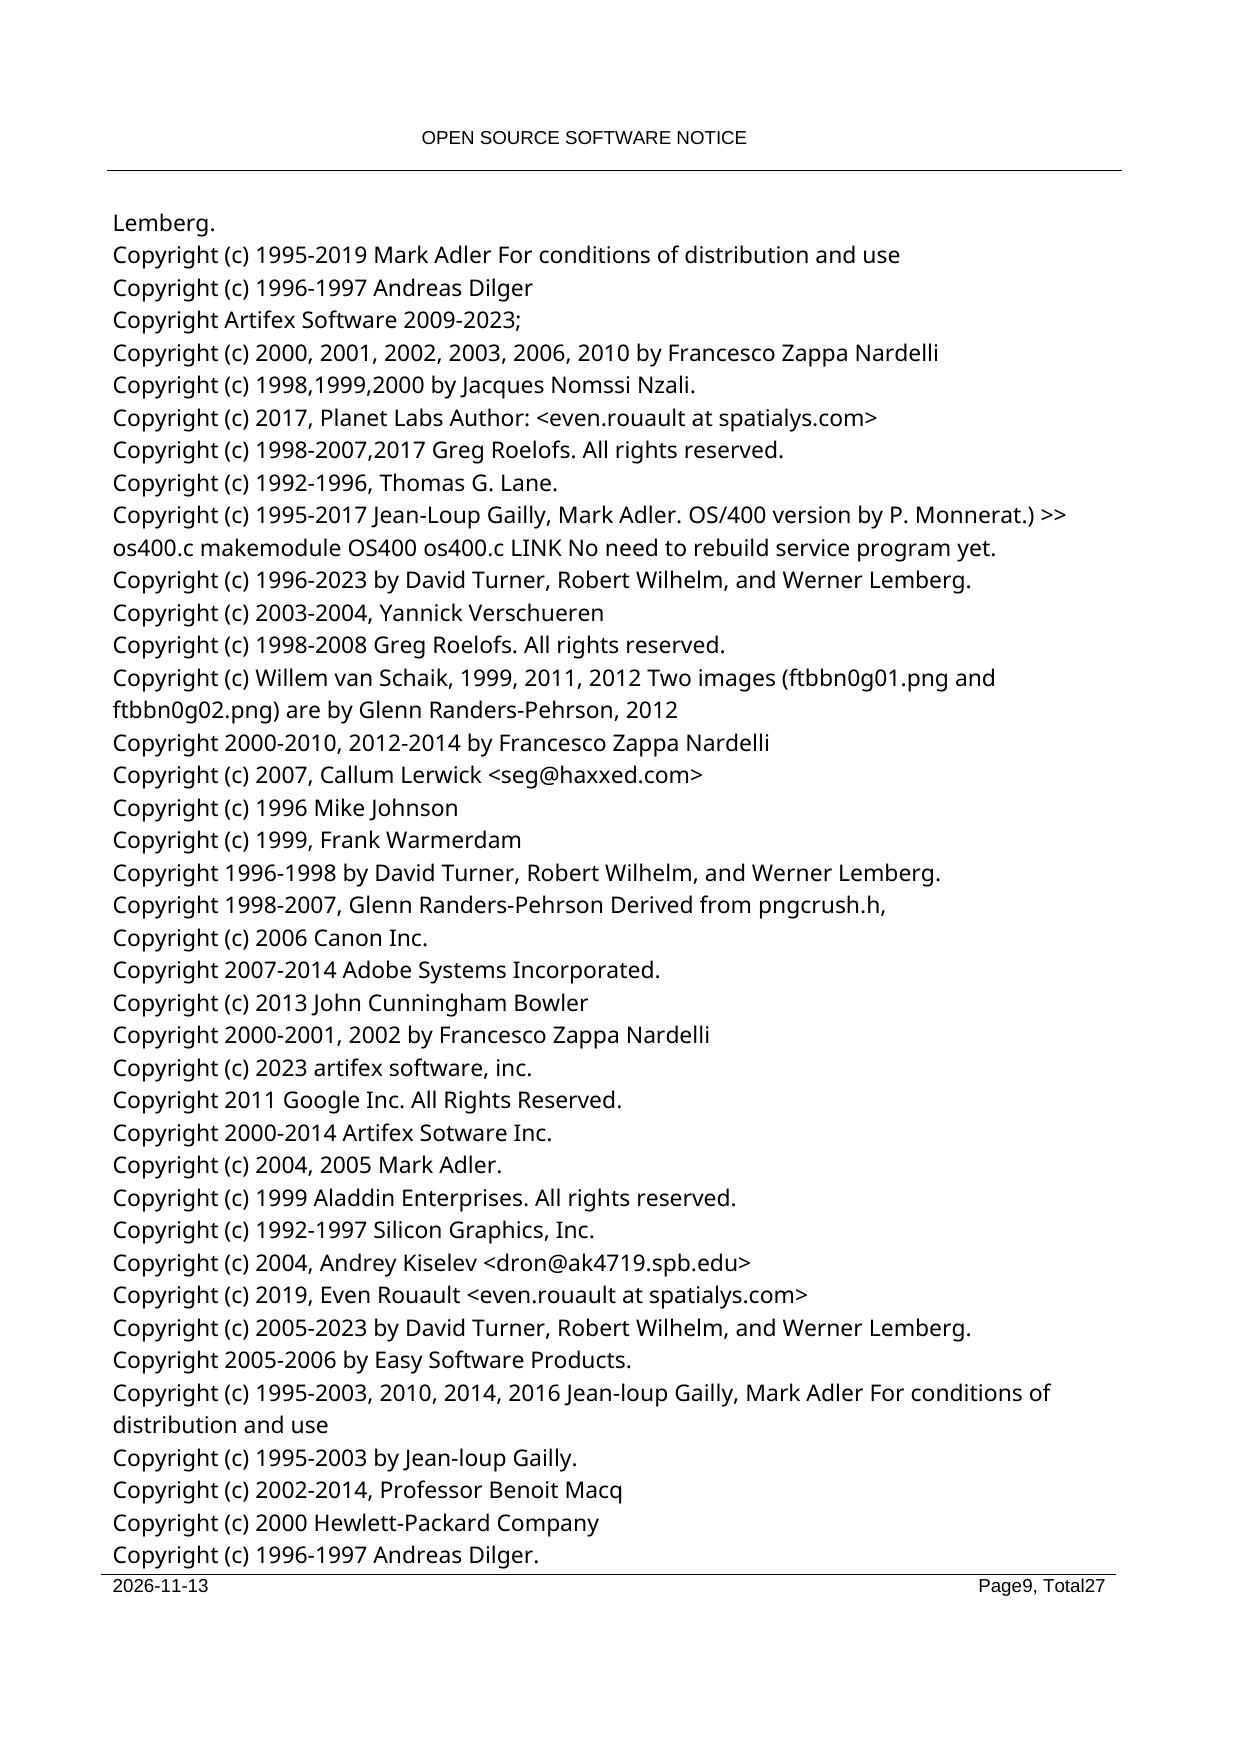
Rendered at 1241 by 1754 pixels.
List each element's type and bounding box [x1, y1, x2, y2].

text [112, 206, 1128, 1571]
